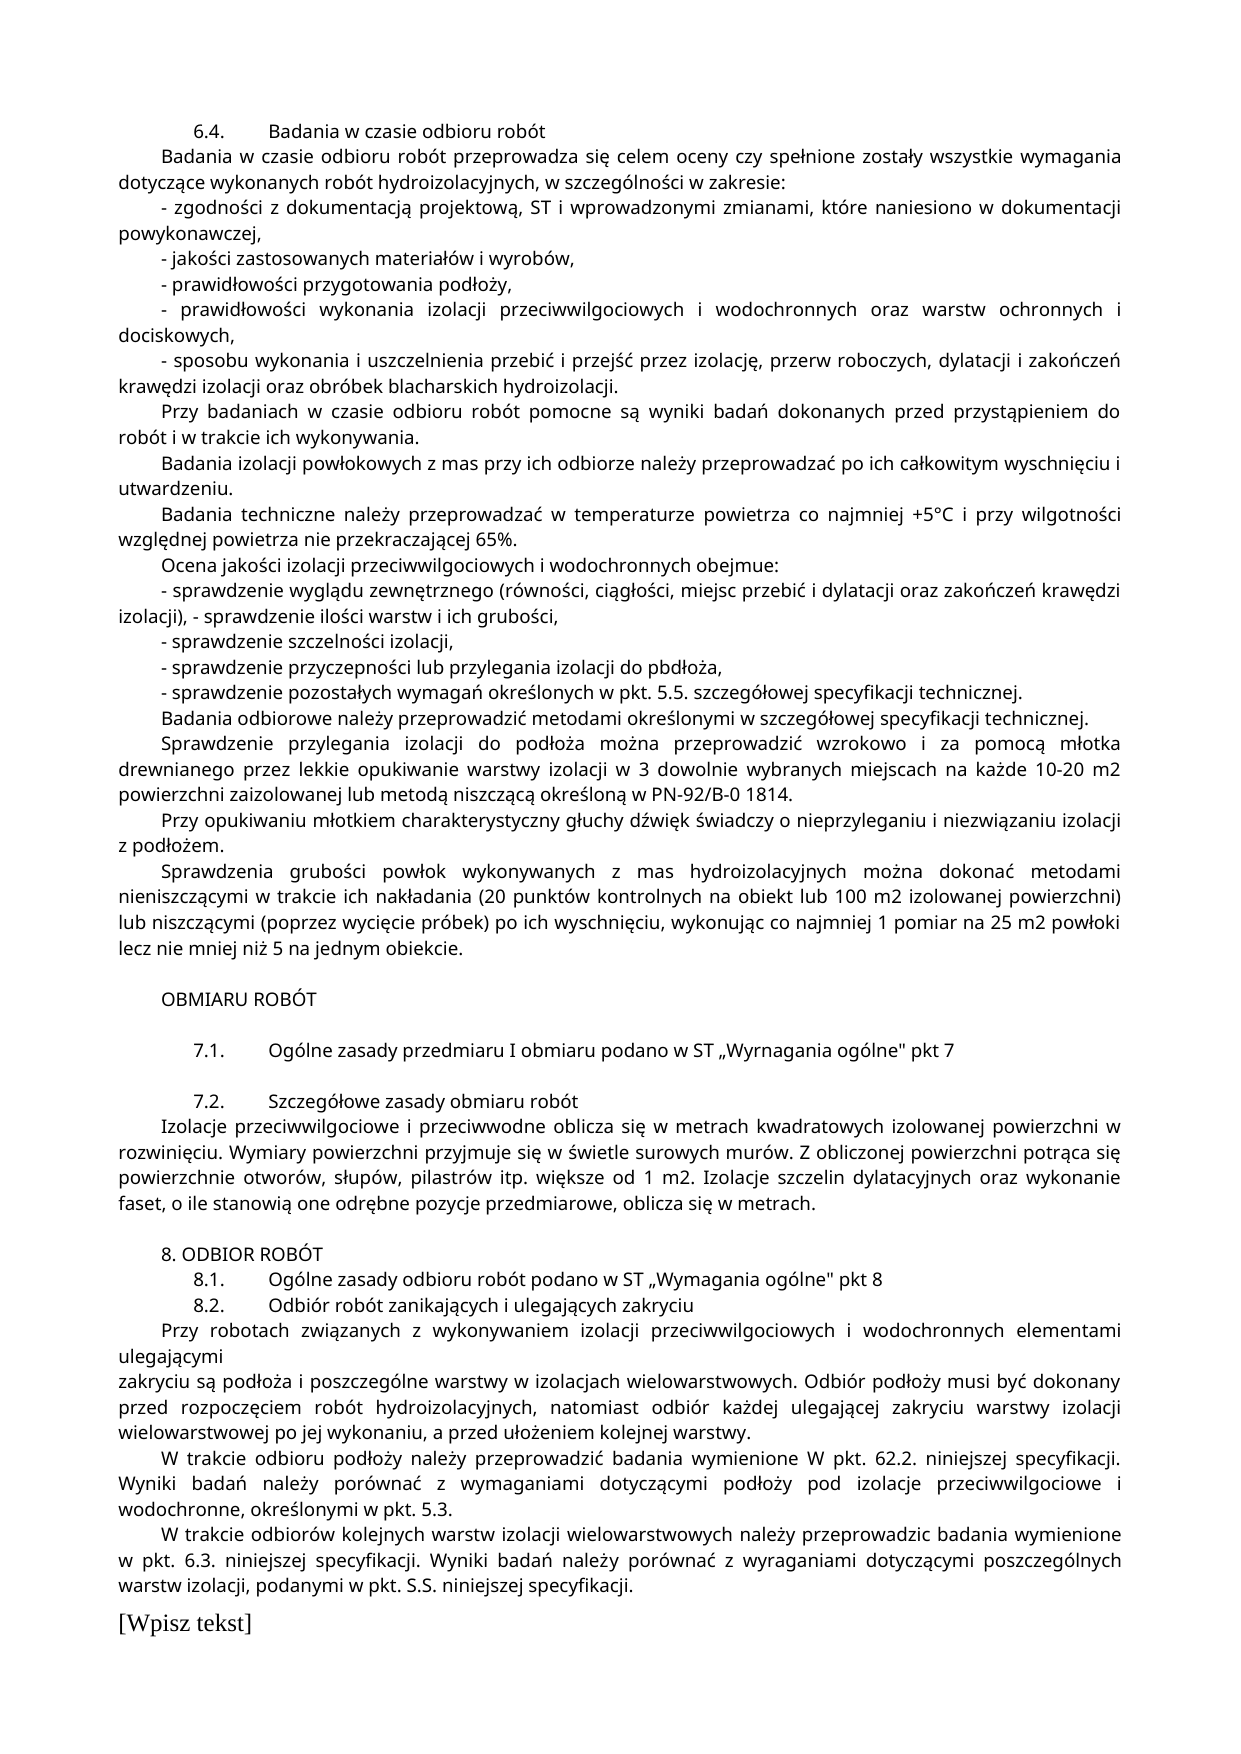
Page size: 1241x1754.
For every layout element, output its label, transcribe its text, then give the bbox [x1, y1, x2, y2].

text 7.2. Szczegółowe zasady obmiaru robót [118, 1088, 1122, 1113]
text - prawidłowości wykonania izolacji przeciwwilgociowych i wodochronnych oraz warstw ochronnych i dociskowych, [118, 297, 1122, 348]
text 8.2. Odbiór robót zanikających i ulegających zakryciu [118, 1292, 1122, 1318]
text Badania izolacji powłokowych z mas przy ich odbiorze należy przeprowadzać po ich całkowitym wyschnięciu i utwardzeniu. [118, 450, 1122, 501]
text Badania techniczne należy przeprowadzać w temperaturze powietrza co najmniej +5°C i przy wilgotności względnej powietrza nie przekraczającej 65%. [118, 501, 1122, 552]
text 7.1. Ogólne zasady przedmiaru I obmiaru podano w ST „Wyrnagania ogólne" pkt 7 [118, 1011, 1122, 1062]
text OBMIARU ROBÓT [118, 986, 1122, 1011]
text Przy opukiwaniu młotkiem charakterystyczny głuchy dźwięk świadczy o nieprzyleganiu i niezwiązaniu izolacji z podłożem. [118, 807, 1122, 858]
text Przy robotach związanych z wykonywaniem izolacji przeciwwilgociowych i wodochronnych elementami ulegającymi zakryciu są podłoża i poszczególne warstwy w izolacjach wielowarstwowych. Odbiór podłoży musi być dokonany przed rozpoczęciem robót hydroizolacyjnych, natomiast odbiór każdej ulegającej zakryciu warstwy izolacji wielowarstwowej po jej wykonaniu, a przed ułożeniem kolejnej warstwy. [118, 1318, 1122, 1445]
text W trakcie odbiorów kolejnych warstw izolacji wielowarstwowych należy przeprowadzic badania wymienione w pkt. 6.3. niniejszej specyfikacji. Wyniki badań należy porównać z wyraganiami dotyczącymi poszczególnych warstw izolacji, podanymi w pkt. S.S. niniejszej specyfikacji. [118, 1522, 1122, 1598]
text Badania w czasie odbioru robót przeprowadza się celem oceny czy spełnione zostały wszystkie wymagania dotyczące wykonanych robót hydroizolacyjnych, w szczególności w zakresie: [118, 144, 1122, 195]
text - jakości zastosowanych materiałów i wyrobów, [118, 246, 1122, 271]
text Izolacje przeciwwilgociowe i przeciwwodne oblicza się w metrach kwadratowych izolowanej powierzchni w rozwinięciu. Wymiary powierzchni przyjmuje się w świetle surowych murów. Z obliczonej powierzchni potrąca się powierzchnie otworów, słupów, pilastrów itp. większe od 1 m2. Izolacje szczelin dylatacyjnych oraz wykonanie faset, o ile stanowią one odrębne pozycje przedmiarowe, oblicza się w metrach. [118, 1113, 1122, 1216]
text Sprawdzenia grubości powłok wykonywanych z mas hydroizolacyjnych można dokonać metodami nieniszczącymi w trakcie ich nakładania (20 punktów kontrolnych na obiekt lub 100 m2 izolowanej powierzchni) lub niszczącymi (poprzez wycięcie próbek) po ich wyschnięciu, wykonując co najmniej 1 pomiar na 25 m2 powłoki lecz nie mniej niż 5 na jednym obiekcie. [118, 858, 1122, 960]
text Badania odbiorowe należy przeprowadzić metodami określonymi w szczegółowej specyfikacji technicznej. [118, 705, 1122, 731]
text - sprawdzenie wyglądu zewnętrznego (równości, ciągłości, miejsc przebić i dylatacji oraz zakończeń krawędzi izolacji), - sprawdzenie ilości warstw i ich grubości, [118, 577, 1122, 628]
text Ocena jakości izolacji przeciwwilgociowych i wodochronnych obejmue: [118, 552, 1122, 577]
text - zgodności z dokumentacją projektową, ST i wprowadzonymi zmianami, które naniesiono w dokumentacji powykonawczej, [118, 195, 1122, 246]
text 8. ODBIOR ROBÓT 8.1. Ogólne zasady odbioru robót podano w ST „Wymagania ogólne" pkt 8 [118, 1241, 1122, 1292]
text - sprawdzenie pozostałych wymagań określonych w pkt. 5.5. szczegółowej specyfikacji technicznej. [118, 679, 1122, 705]
text - sprawdzenie szczelności izolacji, [118, 628, 1122, 654]
text - sposobu wykonania i uszczelnienia przebić i przejść przez izolację, przerw roboczych, dylatacji i zakończeń krawędzi izolacji oraz obróbek blacharskich hydroizolacji. [118, 348, 1122, 399]
text Sprawdzenie przylegania izolacji do podłoża można przeprowadzić wzrokowo i za pomocą młotka drewnianego przez lekkie opukiwanie warstwy izolacji w 3 dowolnie wybranych miejscach na każde 10-20 m2 powierzchni zaizolowanej lub metodą niszczącą określoną w PN-92/B-0 1814. [118, 731, 1122, 807]
text W trakcie odbioru podłoży należy przeprowadzić badania wymienione W pkt. 62.2. niniejszej specyfikacji. Wyniki badań należy porównać z wymaganiami dotyczącymi podłoży pod izolacje przeciwwilgociowe i wodochronne, określonymi w pkt. 5.3. [118, 1445, 1122, 1522]
text Przy badaniach w czasie odbioru robót pomocne są wyniki badań dokonanych przed przystąpieniem do robót i w trakcie ich wykonywania. [118, 399, 1122, 450]
text - prawidłowości przygotowania podłoży, [118, 271, 1122, 297]
text - sprawdzenie przyczepności lub przylegania izolacji do pbdłoża, [118, 654, 1122, 679]
text 6.4. Badania w czasie odbioru robót [118, 118, 1122, 144]
